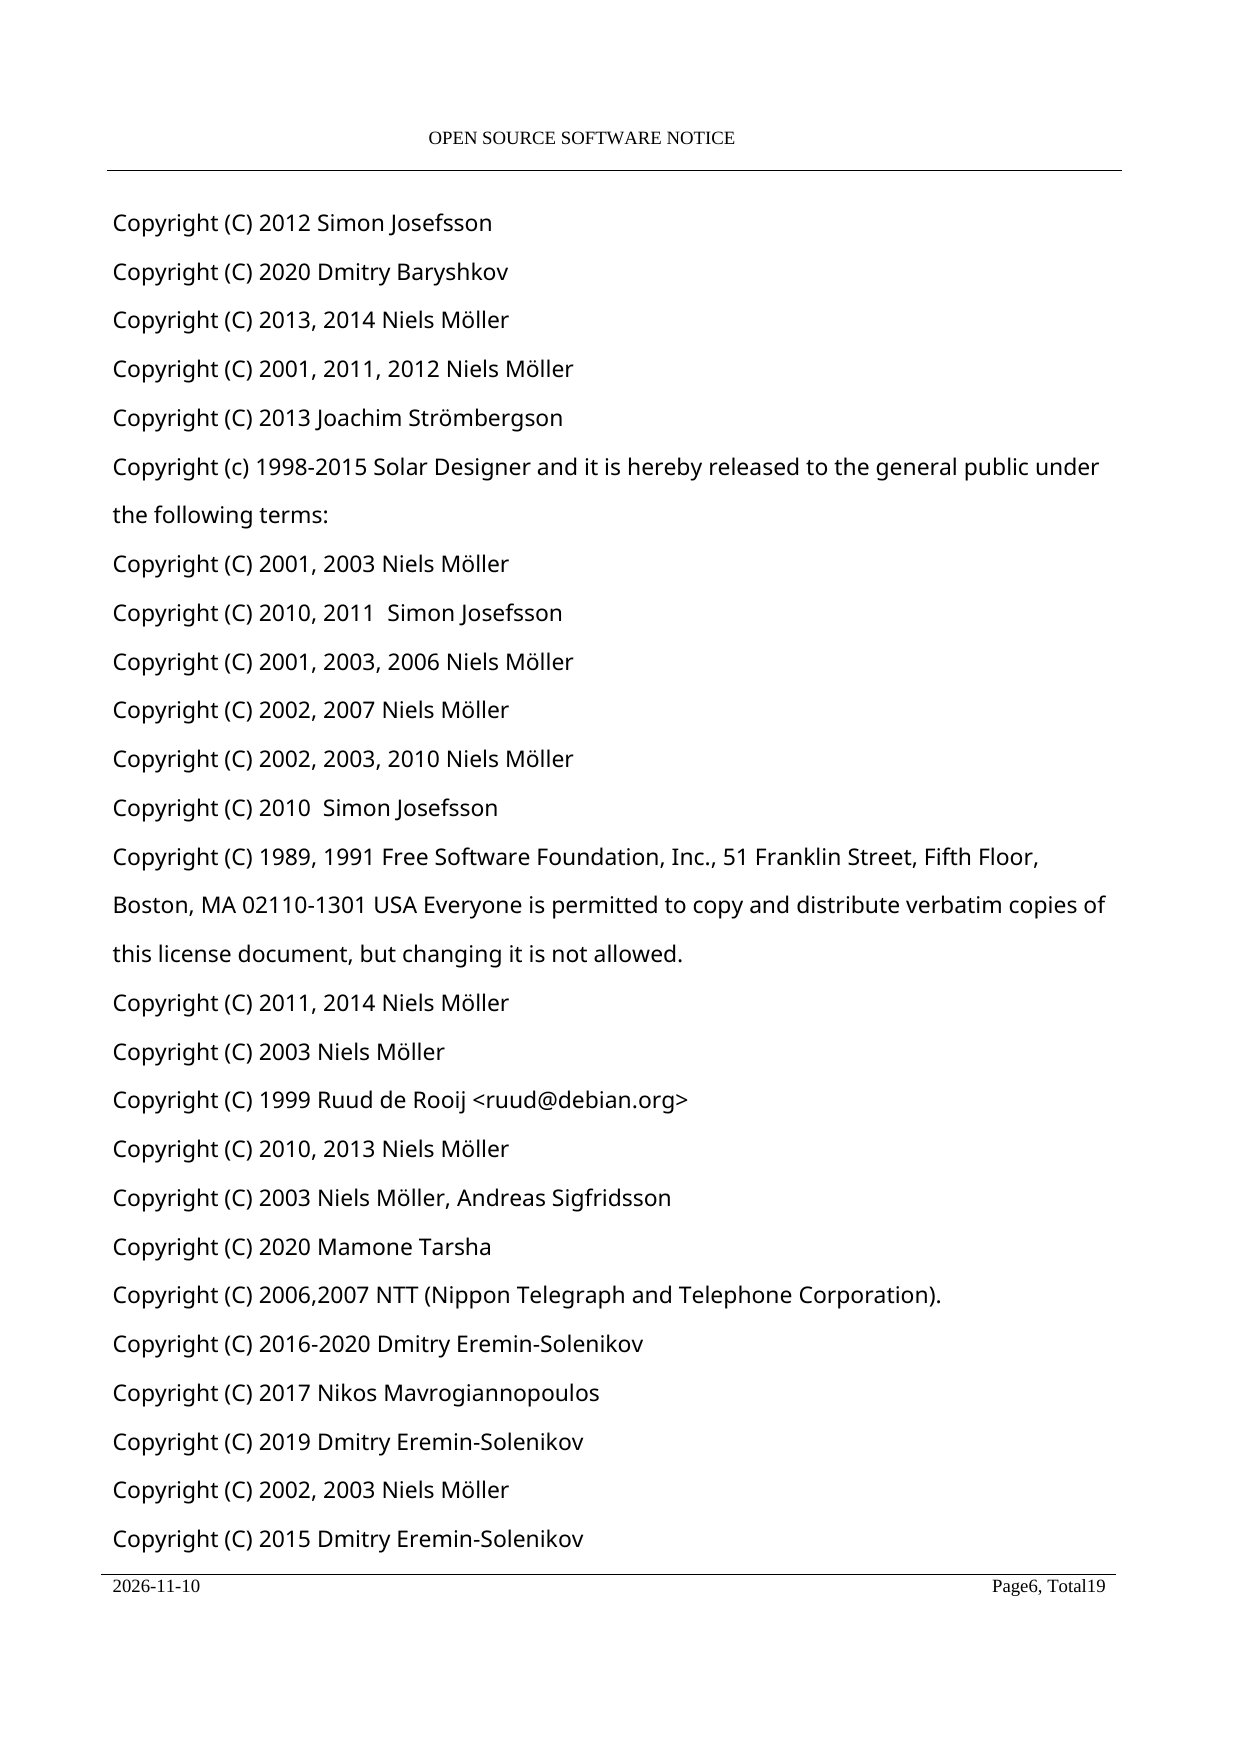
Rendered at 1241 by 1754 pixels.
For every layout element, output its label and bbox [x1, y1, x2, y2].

text [112, 206, 1128, 1555]
